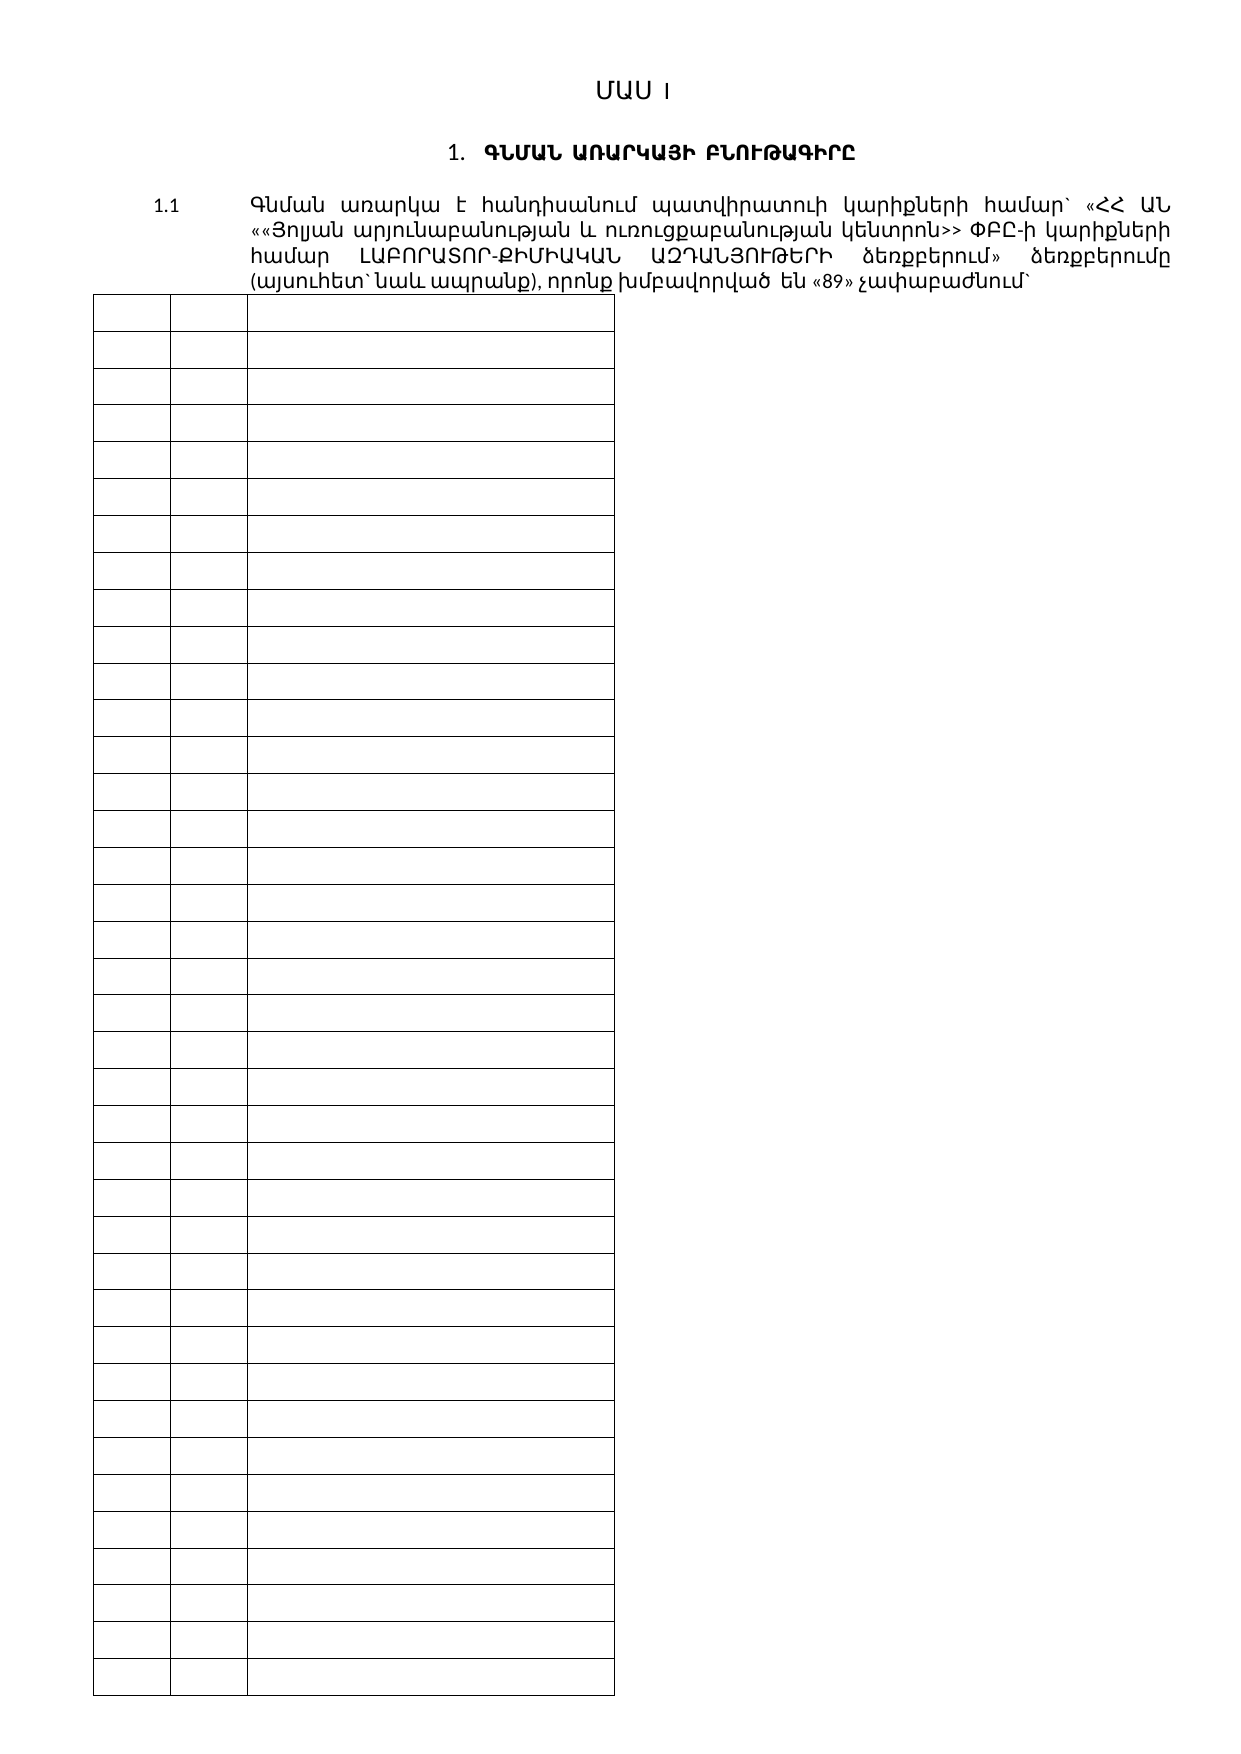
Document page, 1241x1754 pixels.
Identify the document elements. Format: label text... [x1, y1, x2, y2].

subtitle Գնման առարկա է հանդիսանում պատվիրատուի կարիքների համար` «ՀՀ ԱՆ ««Յոլյան արյունաբանության և ուռուցքաբանության կենտրոն>> ՓԲԸ-ի կարիքների համար ԼԱԲՈՐԱՏՈՐ-ՔԻՄԻԱԿԱՆ ԱԶԴԱՆՅՈՒԹԵՐԻ ձեռքբերում» ձեռքբերումը (այսուհետ` նաև ապրանք), որոնք խմբավորված են «89» չափաբաժնում` [153, 192, 1171, 294]
list ԳՆՄԱՆ ԱՌԱՐԿԱՅԻ ԲՆՈՒԹԱԳԻՐԸ [131, 136, 1171, 167]
text ՄԱՍ I [94, 75, 1171, 106]
